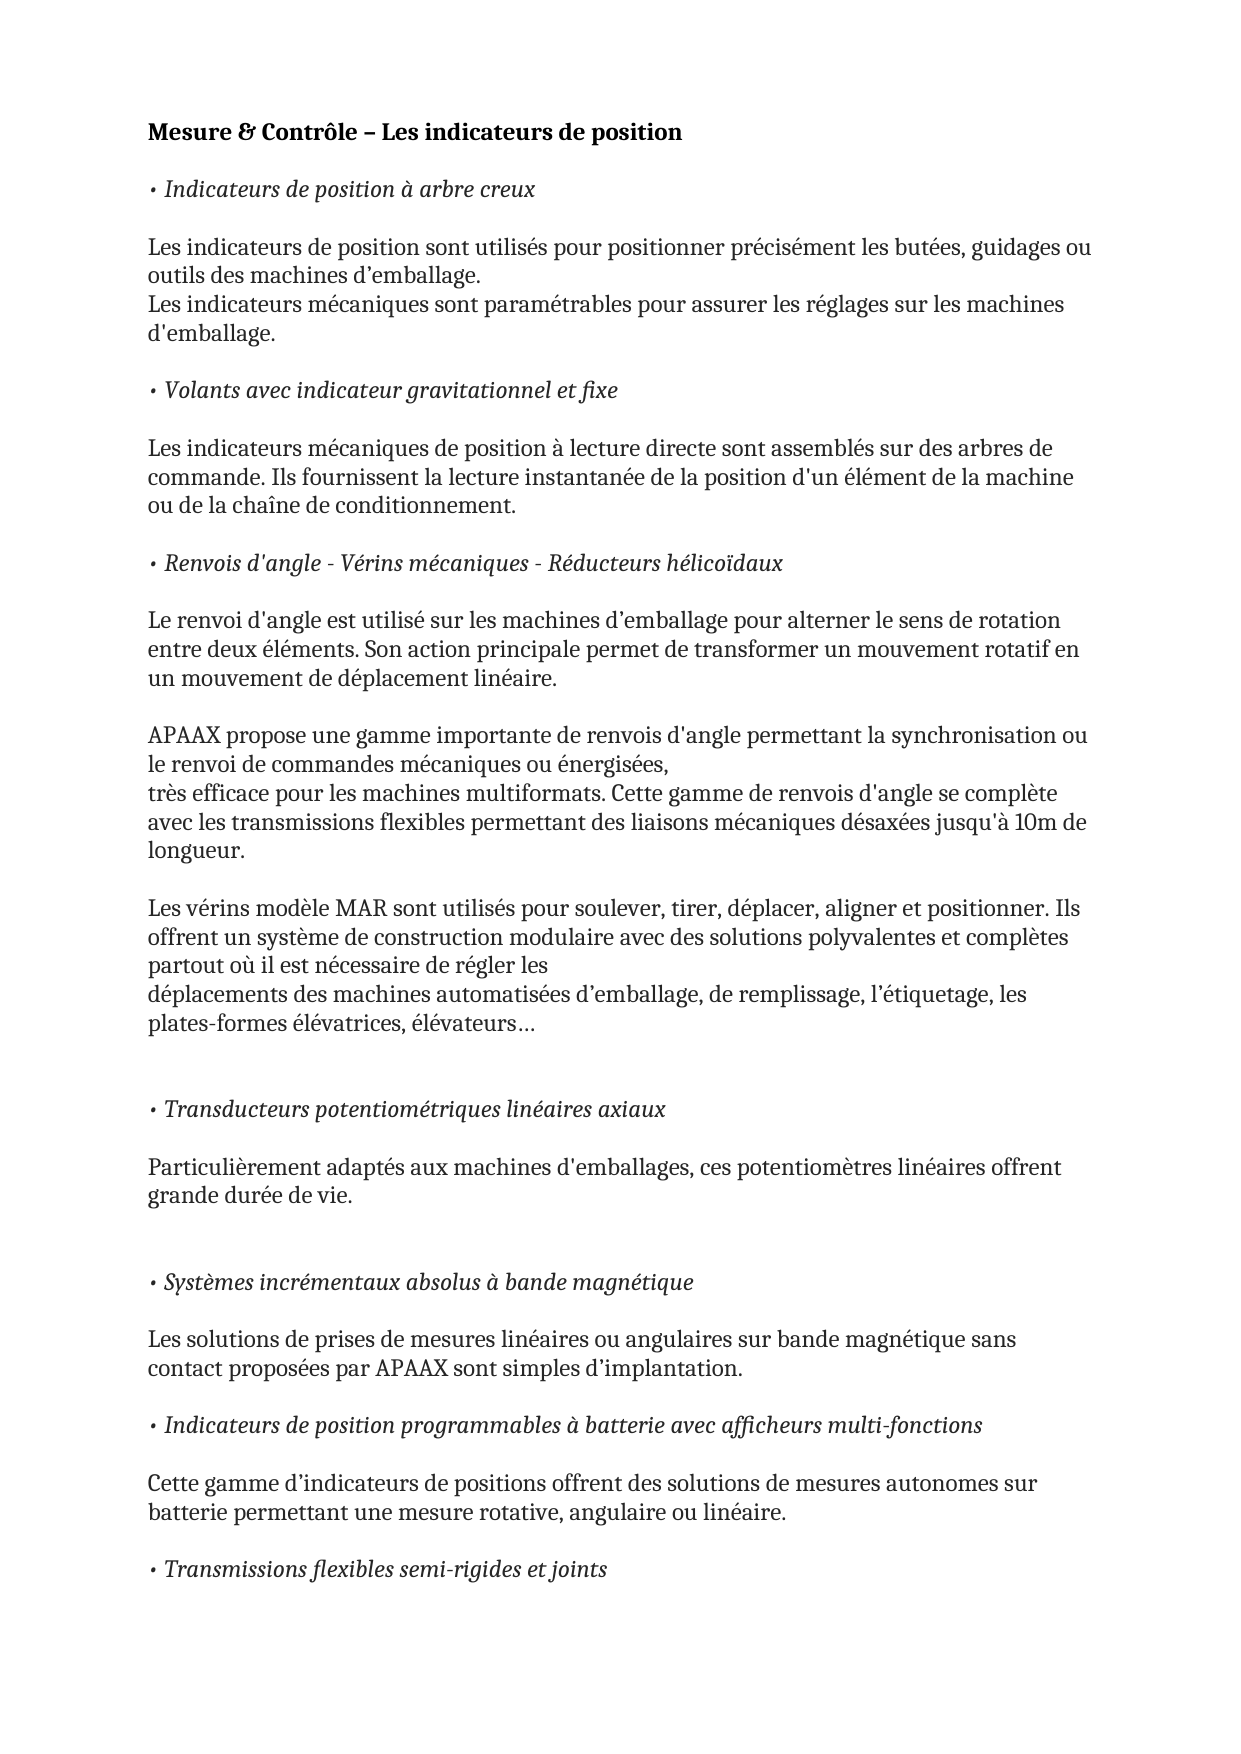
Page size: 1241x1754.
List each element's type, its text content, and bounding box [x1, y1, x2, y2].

text Les solutions de prises de mesures linéaires ou angulaires sur bande magnétique sans contact proposées par APAAX sont simples d’implantation. [148, 1325, 1093, 1382]
text • Indicateurs de position à arbre creux [148, 175, 1093, 204]
text • Renvois d'angle - Vérins mécaniques - Réducteurs hélicoïdaux [148, 549, 1093, 577]
text Particulièrement adaptés aux machines d'emballages, ces potentiomètres linéaires offrent grande durée de vie. [148, 1152, 1093, 1210]
text Les vérins modèle MAR sont utilisés pour soulever, tirer, déplacer, aligner et positionner. Ils offrent un système de construction modulaire avec des solutions polyvalentes et complètes partout où il est nécessaire de régler les [148, 894, 1093, 980]
text • Transducteurs potentiométriques linéaires axiaux [148, 1095, 1093, 1124]
text Mesure & Contrôle – Les indicateurs de position [148, 117, 1093, 146]
text APAAX propose une gamme importante de renvois d'angle permettant la synchronisation ou le renvoi de commandes mécaniques ou énergisées, [148, 721, 1093, 779]
text Le renvoi d'angle est utilisé sur les machines d’emballage pour alterner le sens de rotation entre deux éléments. Son action principale permet de transformer un mouvement rotatif en un mouvement de déplacement linéaire. [148, 606, 1093, 692]
text Les indicateurs mécaniques de position à lecture directe sont assemblés sur des arbres de commande. Ils fournissent la lecture instantanée de la position d'un élément de la machine ou de la chaîne de conditionnement. [148, 434, 1093, 520]
text • Indicateurs de position programmables à batterie avec afficheurs multi-fonctions [148, 1411, 1093, 1440]
text déplacements des machines automatisées d’emballage, de remplissage, l’étiquetage, les plates-formes élévatrices, élévateurs… [148, 980, 1093, 1037]
text très efficace pour les machines multiformats. Cette gamme de renvois d'angle se complète avec les transmissions flexibles permettant des liaisons mécaniques désaxées jusqu'à 10m de longueur. [148, 779, 1093, 865]
text Cette gamme d’indicateurs de positions offrent des solutions de mesures autonomes sur batterie permettant une mesure rotative, angulaire ou linéaire. [148, 1469, 1093, 1526]
text • Volants avec indicateur gravitationnel et fixe [148, 376, 1093, 405]
text Les indicateurs de position sont utilisés pour positionner précisément les butées, guidages ou outils des machines d’emballage. [148, 232, 1093, 290]
text Les indicateurs mécaniques sont paramétrables pour assurer les réglages sur les machines d'emballage. [148, 290, 1093, 347]
text • Systèmes incrémentaux absolus à bande magnétique [148, 1267, 1093, 1296]
text • Transmissions flexibles semi-rigides et joints [148, 1555, 1093, 1584]
